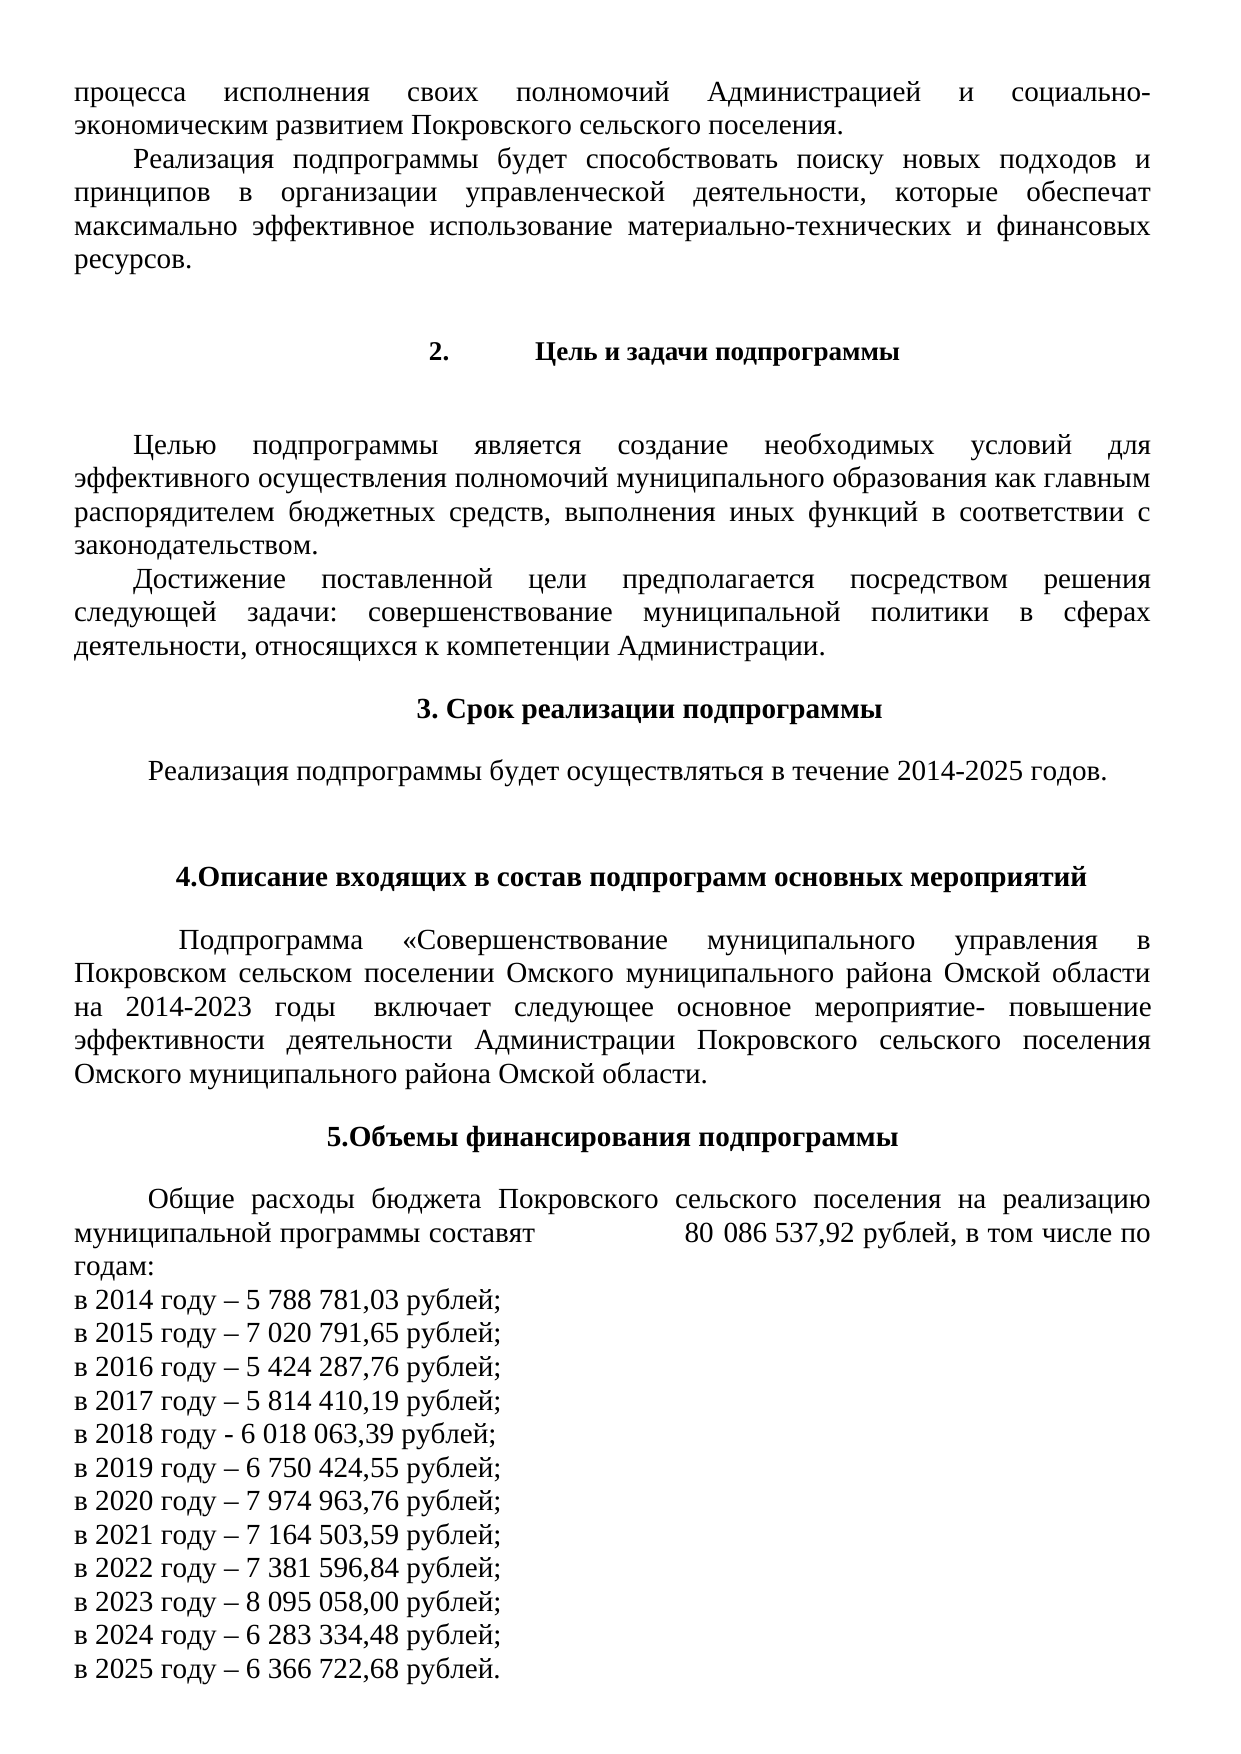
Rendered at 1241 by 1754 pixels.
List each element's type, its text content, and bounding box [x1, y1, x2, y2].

text в 2016 году – 5 424 287,76 рублей; [74, 1349, 1152, 1383]
list Цель и задачи подпрограммы [177, 335, 1152, 367]
text в 2024 году – 6 283 334,48 рублей; [74, 1617, 1152, 1651]
text в 2021 году – 7 164 503,59 рублей; [74, 1517, 1152, 1550]
text 5.Объемы финансирования подпрограммы [74, 1119, 1152, 1152]
text в 2015 году – 7 020 791,65 рублей; [74, 1316, 1152, 1349]
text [74, 74, 1152, 141]
text 3. Срок реализации подпрограммы [74, 691, 1152, 724]
text Подпрограмма «Совершенствование муниципального управления в Покровском сельском поселении Омского муниципального района Омской области на 2014-2023 годы включает следующее основное мероприятие- повышение эффективности деятельности Администрации Покровского сельского поселения Омского муниципального района Омской области. [74, 922, 1152, 1089]
text Реализация подпрограммы будет способствовать поиску новых подходов и принципов в организации управленческой деятельности, которые обеспечат максимально эффективное использование материально-технических и финансовых ресурсов. [74, 141, 1152, 275]
text Реализация подпрограммы будет осуществляться в течение 2014-2025 годов. [74, 753, 1152, 787]
text в 2017 году – 5 814 410,19 рублей; [74, 1383, 1152, 1416]
text в 2019 году – 6 750 424,55 рублей; [74, 1450, 1152, 1483]
text Достижение поставленной цели предполагается посредством решения следующей задачи: совершенствование муниципальной политики в сферах деятельности, относящихся к компетенции Администрации. [74, 561, 1152, 662]
text в 2014 году – 5 788 781,03 рублей; [74, 1282, 1152, 1316]
text в 2025 году – 6 366 722,68 рублей. [74, 1651, 1152, 1684]
text 4.Описание входящих в состав подпрограмм основных мероприятий [111, 859, 1152, 893]
text Общие расходы бюджета Покровского сельского поселения на реализацию муниципальной программы составят 80 086 537,92 рублей, в том числе по годам: [74, 1181, 1152, 1282]
text в 2018 году - 6 018 063,39 рублей; [74, 1416, 1152, 1450]
text в 2023 году – 8 095 058,00 рублей; [74, 1584, 1152, 1617]
text в 2020 году – 7 974 963,76 рублей; [74, 1483, 1152, 1517]
text Целью подпрограммы является создание необходимых условий для эффективного осуществления полномочий муниципального образования как главным распорядителем бюджетных средств, выполнения иных функций в соответствии с законодательством. [74, 427, 1152, 561]
text в 2022 году – 7 381 596,84 рублей; [74, 1550, 1152, 1584]
